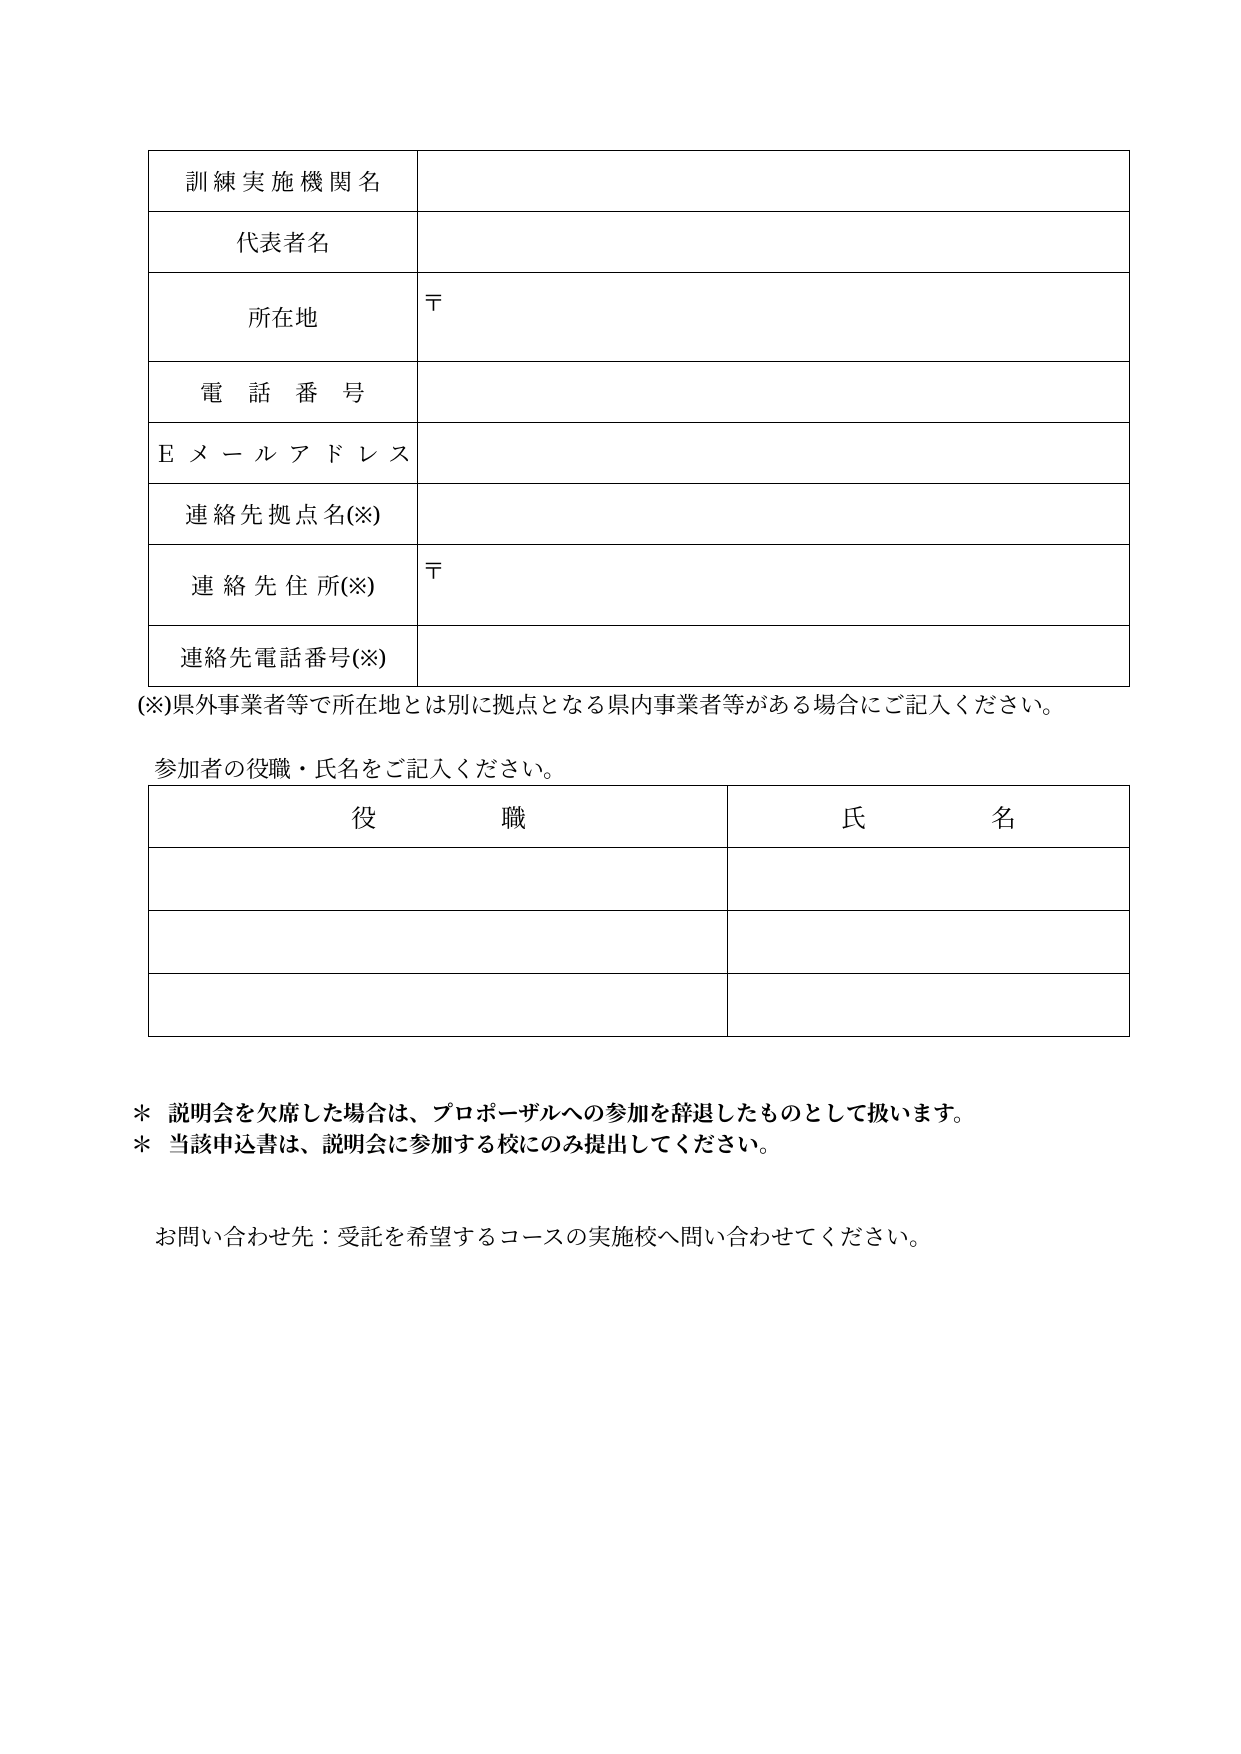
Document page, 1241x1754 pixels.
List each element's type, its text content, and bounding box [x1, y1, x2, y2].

text (※)県外事業者等で所在地とは別に拠点となる県内事業者等がある場合にご記入ください。 [131, 687, 1144, 720]
table_cell [418, 626, 1129, 686]
table_cell [418, 423, 1129, 483]
table_cell [728, 848, 1129, 910]
table_cell [149, 848, 727, 910]
table_cell Ｅメールアドレス [149, 423, 417, 483]
list 説明会を欠席した場合は、プロポーザルへの参加を辞退したものとして扱います。 [131, 1096, 1144, 1128]
table_header 役 職 [149, 786, 727, 847]
table_cell [149, 974, 727, 1036]
table_cell [418, 484, 1129, 544]
table_cell [728, 974, 1129, 1036]
table_cell 代表者名 [149, 212, 417, 272]
table_cell [418, 362, 1129, 422]
table_cell 連絡先住所(※) [149, 545, 417, 625]
table_cell 電 話 番 号 [149, 362, 417, 422]
table_cell 連絡先電話番号(※) [149, 626, 417, 686]
table_cell 連絡先拠点名(※) [149, 484, 417, 544]
list 当該申込書は、説明会に参加する校にのみ提出してください。 [131, 1128, 1144, 1159]
text 参加者の役職・氏名をご記入ください。 [131, 752, 1144, 784]
table_cell 所在地 [149, 273, 417, 361]
text お問い合わせ先：受託を希望するコースの実施校へ問い合わせてください。 [131, 1219, 1158, 1252]
table_header 訓練実施機関名 [149, 151, 417, 211]
table_header [418, 151, 1129, 211]
table_cell [728, 911, 1129, 973]
table_cell [418, 212, 1129, 272]
table_header 氏 名 [728, 786, 1129, 847]
table_cell [149, 911, 727, 973]
table_cell 〒 [418, 273, 1129, 361]
table_cell 〒 [418, 545, 1129, 625]
